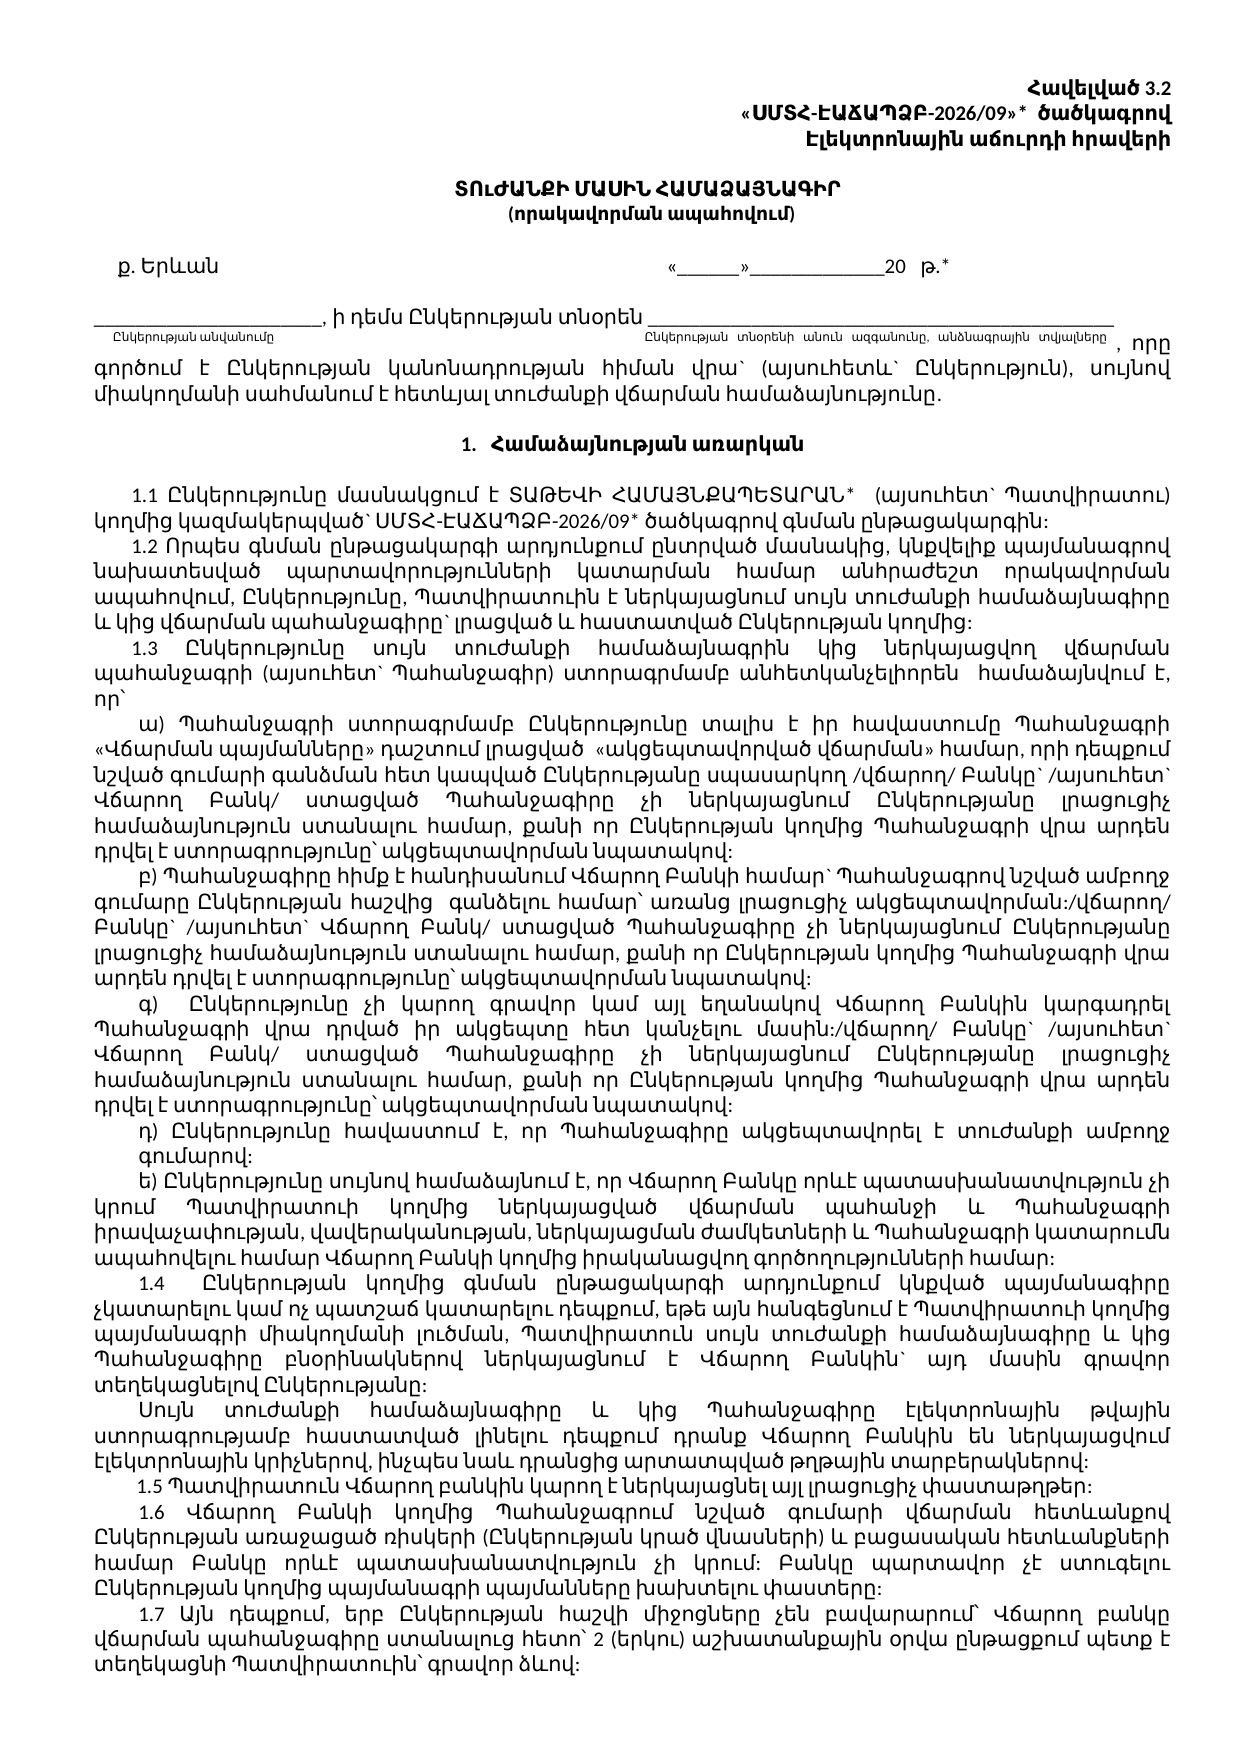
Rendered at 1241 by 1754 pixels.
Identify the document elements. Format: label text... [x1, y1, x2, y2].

text ք. Երևան «______»_____________20 թ.* [94, 254, 1171, 279]
text գ) Ընկերությունը չի կարող գրավոր կամ այլ եղանակով Վճարող Բանկին կարգադրել Պահանջագրի վրա դրված իր ակցեպտը հետ կանչելու մասին:/վճարող/ Բանկը` /այսուհետ` Վճարող Բանկ/ ստացված Պահանջագիրը չի ներկայացնում Ընկերությանը լրացուցիչ համաձայնություն ստանալու համար, քանի որ Ընկերության կողմից Պահանջագրի վրա արդեն դրվել է ստորագրությունը՝ ակցեպտավորման նպատակով: [94, 991, 1171, 1118]
text ______________________, ի դեմս Ընկերության տնօրեն _____________________________________________ [94, 304, 1171, 330]
text (որակավորման ապահովում) [94, 202, 1171, 225]
text 1. Համաձայնության առարկան [94, 432, 1171, 457]
text 1.7 Այն դեպքում, երբ Ընկերության հաշվի միջոցները չեն բավարարում՝ Վճարող բանկը վճարման պահանջագիրը ստանալուց հետո՝ 2 (երկու) աշխատանքային օրվա ընթացքում պետք է տեղեկացնի Պատվիրատուին՝ գրավոր ձևով: [94, 1601, 1171, 1677]
text դ) Ընկերությունը հավաստում է, որ Պահանջագիրը ակցեպտավորել է տուժանքի ամբողջ գումարով: [138, 1118, 1171, 1169]
text Ընկերության անվանումը Ընկերության տնօրենի անուն ազգանունը, անձնագրային տվյալները , որը գործում է Ընկերության կանոնադրության հիման վրա` (այսուհետև` Ընկերություն), սույնով միակողմանի սահմանում է հետևյալ տուժանքի վճարման համաձայնությունը. [94, 330, 1171, 406]
text 1.2 Որպես գնման ընթացակարգի արդյունքում ընտրված մասնակից, կնքվելիք պայմանագրով նախատեսված պարտավորությունների կատարման համար անհրաժեշտ որակավորման ապահովում, Ընկերությունը, Պատվիրատուին է ներկայացնում սույն տուժանքի համաձայնագիրը և կից վճարման պահանջագիրը` լրացված և հաստատված Ընկերության կողմից: [94, 533, 1171, 635]
text Հավելված 3.2 [94, 75, 1171, 100]
text բ) Պահանջագիրը հիմք է հանդիսանում Վճարող Բանկի համար` Պահանջագրով նշված ամբողջ գումարը Ընկերության հաշվից գանձելու համար՝ առանց լրացուցիչ ակցեպտավորման:/վճարող/ Բանկը` /այսուհետ` Վճարող Բանկ/ ստացված Պահանջագիրը չի ներկայացնում Ընկերությանը լրացուցիչ համաձայնություն ստանալու համար, քանի որ Ընկերության կողմից Պահանջագրի վրա արդեն դրվել է ստորագրությունը՝ ակցեպտավորման նպատակով: [94, 864, 1171, 991]
text Սույն տուժանքի համաձայնագիրը և կից Պահանջագիրը էլեկտրոնային թվային ստորագրությամբ հաստատված լինելու դեպքում դրանք Վճարող Բանկին են ներկայացվում էլեկտրոնային կրիչներով, ինչպես նաև դրանցից արտատպված թղթային տարբերակներով: [94, 1397, 1171, 1474]
text «ՍՄՏՀ-ԷԱՃԱՊՁԲ-2026/09»* ծածկագրով [94, 100, 1171, 126]
text ՏՈւԺԱՆՔԻ ՄԱՍԻՆ ՀԱՄԱՁԱՅՆԱԳԻՐ [94, 177, 1171, 202]
text ե) Ընկերությունը սույնով համաձայնում է, որ Վճարող Բանկը որևէ պատասխանատվություն չի կրում Պատվիրատուի կողմից ներկայացված վճարման պահանջի և Պահանջագրի իրավաչափության, վավերականության, ներկայացման ժամկետների և Պահանջագրի կատարումն ապահովելու համար Վճարող Բանկի կողմից իրականացվող գործողությունների համար: [94, 1169, 1171, 1270]
text 1.1 Ընկերությունը մասնակցում է ՏԱԹԵՎԻ ՀԱՄԱՅՆՔԱՊԵՏԱՐԱՆ* (այսուհետ` Պատվիրատու) կողմից կազմակերպված` ՍՄՏՀ-ԷԱՃԱՊՁԲ-2026/09* ծածկագրով գնման ընթացակարգին: [94, 482, 1171, 533]
text 1.6 Վճարող Բանկի կողմից Պահանջագրում նշված գումարի վճարման հետևանքով Ընկերության առաջացած ռիսկերի (Ընկերության կրած վնասների) և բացասական հետևանքների համար Բանկը որևէ պատասխանատվություն չի կրում: Բանկը պարտավոր չէ ստուգելու Ընկերության կողմից պայմանագրի պայմանները խախտելու փաստերը: [94, 1499, 1171, 1601]
text 1.4 Ընկերության կողմից գնման ընթացակարգի արդյունքում կնքված պայմանագիրը չկատարելու կամ ոչ պատշաճ կատարելու դեպքում, եթե այն հանգեցնում է Պատվիրատուի կողմից պայմանագրի միակողմանի լուծման, Պատվիրատուն սույն տուժանքի համաձայնագիրը և կից Պահանջագիրը բնօրինակներով ներկայացնում է Վճարող Բանկին` այդ մասին գրավոր տեղեկացնելով Ընկերությանը: [94, 1270, 1171, 1397]
text 1.5 Պատվիրատուն Վճարող բանկին կարող է ներկայացնել այլ լրացուցիչ փաստաթղթեր: [94, 1474, 1171, 1499]
text ա) Պահանջագրի ստորագրմամբ Ընկերությունը տալիս է իր հավաստումը Պահանջագրի «Վճարման պայմանները» դաշտում լրացված «ակցեպտավորված վճարման» համար, որի դեպքում նշված գումարի գանձման հետ կապված Ընկերությանը սպասարկող /վճարող/ Բանկը` /այսուհետ` Վճարող Բանկ/ ստացված Պահանջագիրը չի ներկայացնում Ընկերությանը լրացուցիչ համաձայնություն ստանալու համար, քանի որ Ընկերության կողմից Պահանջագրի վրա արդեն դրվել է ստորագրությունը՝ ակցեպտավորման նպատակով: [94, 711, 1171, 864]
text Էլեկտրոնային աճուրդի հրավերի [94, 126, 1171, 151]
text 1.3 Ընկերությունը սույն տուժանքի համաձայնագրին կից ներկայացվող վճարման պահանջագրի (այսուհետ` Պահանջագիր) ստորագրմամբ անհետկանչելիորեն համաձայնվում է, որ՝ [94, 635, 1171, 711]
